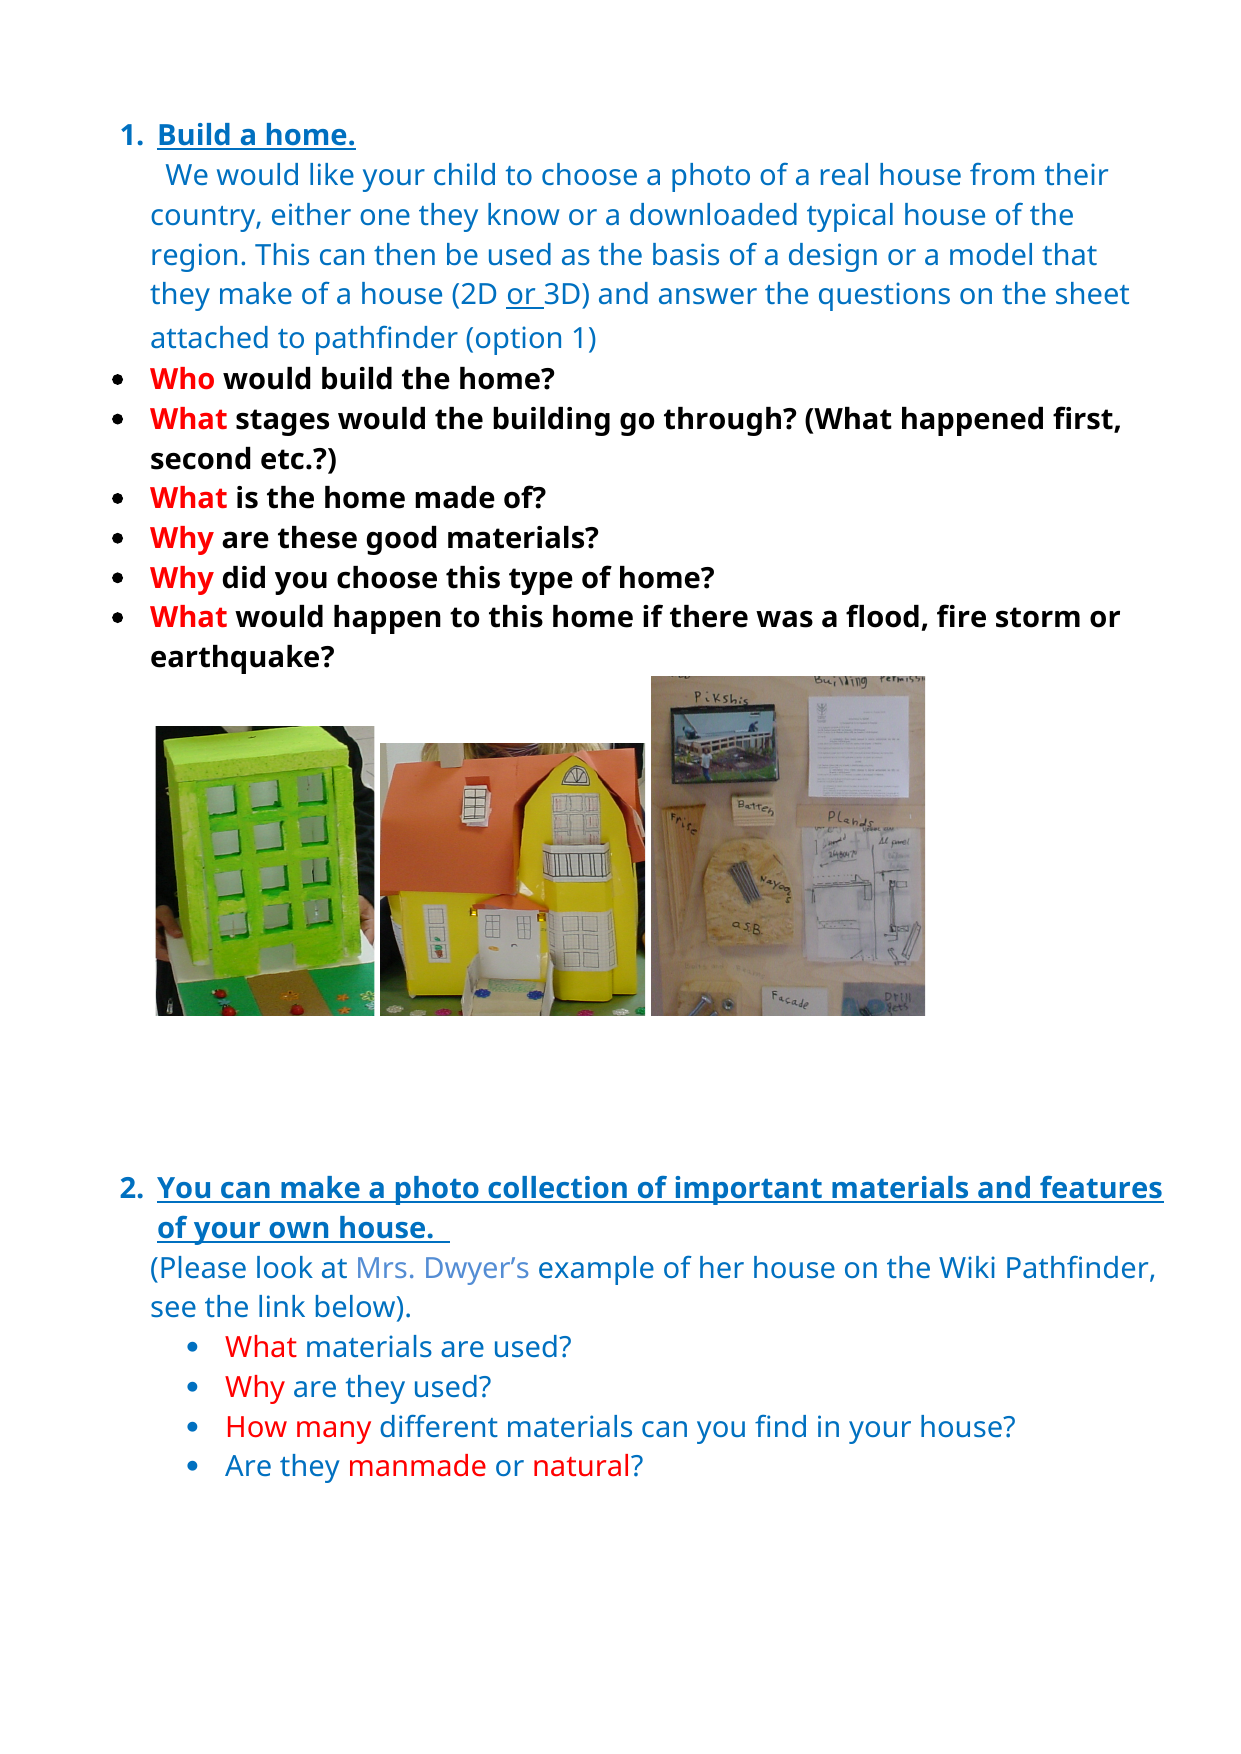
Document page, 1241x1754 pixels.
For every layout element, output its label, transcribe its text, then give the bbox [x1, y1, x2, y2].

list (Please look at Mrs. Dwyer’s example of her house on the Wiki Pathfinder, see the link below). [150, 1247, 1165, 1326]
list Build a home. [119, 115, 1165, 154]
list What would happen to this home if there was a flood, fire storm or earthquake? [112, 597, 1165, 676]
list What stages would the building go through? (What happened first, second etc.?) [112, 398, 1165, 478]
list How many different materials can you find in your house? [187, 1406, 1165, 1446]
list Why are these good materials? [112, 517, 1165, 557]
picture [155, 726, 375, 1016]
picture [651, 676, 926, 1016]
list What materials are used? [187, 1326, 1165, 1366]
text We would like your child to choose a photo of a real house from their country, either one they know or a downloaded typical house of the region. This can then be used as the basis of a design or a model that they make of a house (2D or 3D) and answer the questions on the sheet attached to pathfinder (option 1) [150, 154, 1165, 358]
list Who would build the home? [112, 358, 1165, 398]
list Are they manmade or natural? [187, 1446, 1165, 1485]
list Why are they used? [187, 1366, 1165, 1406]
list What is the home made of? [112, 478, 1165, 517]
picture [380, 743, 646, 1016]
list Why did you choose this type of home? [112, 557, 1165, 597]
list You can make a photo collection of important materials and features of your own house. [119, 1168, 1165, 1247]
